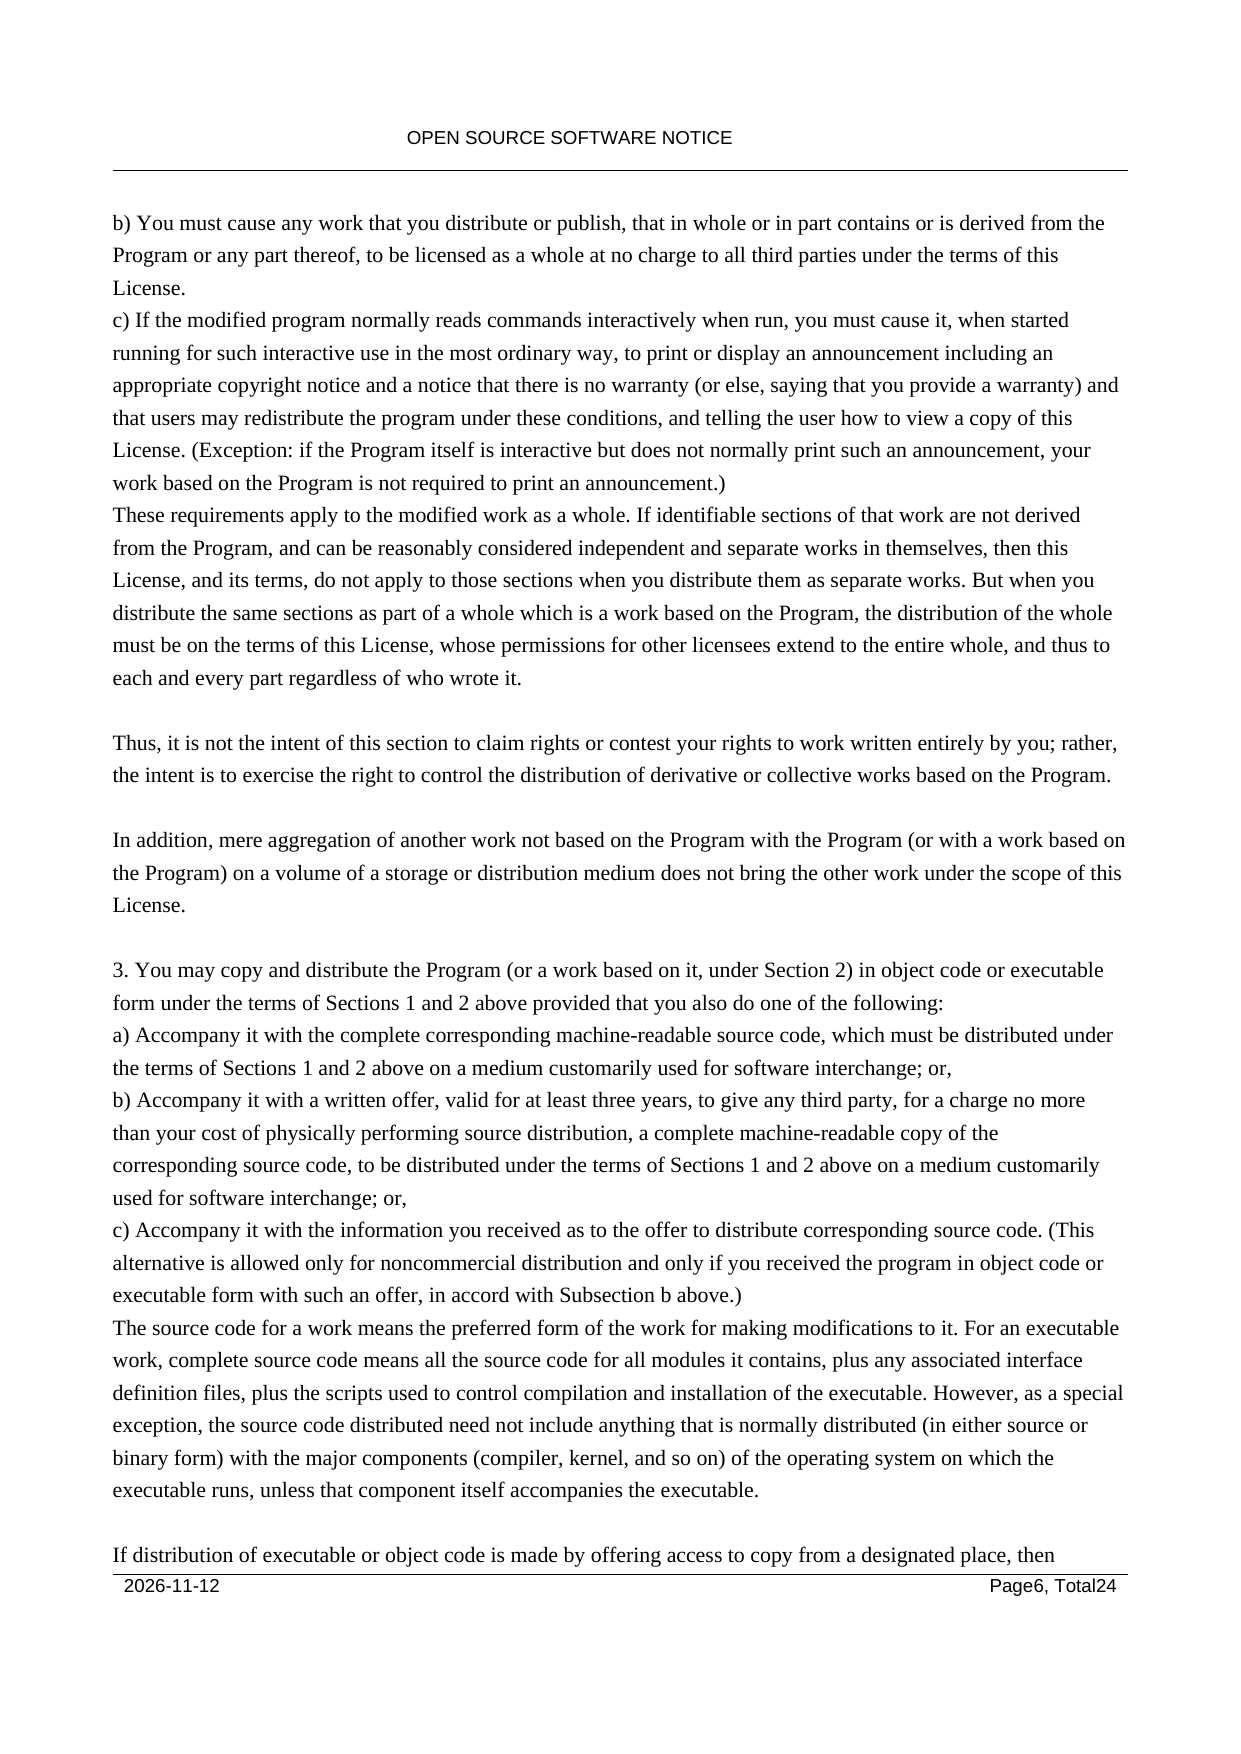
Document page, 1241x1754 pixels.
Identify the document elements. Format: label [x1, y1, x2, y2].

text [112, 206, 1128, 1571]
